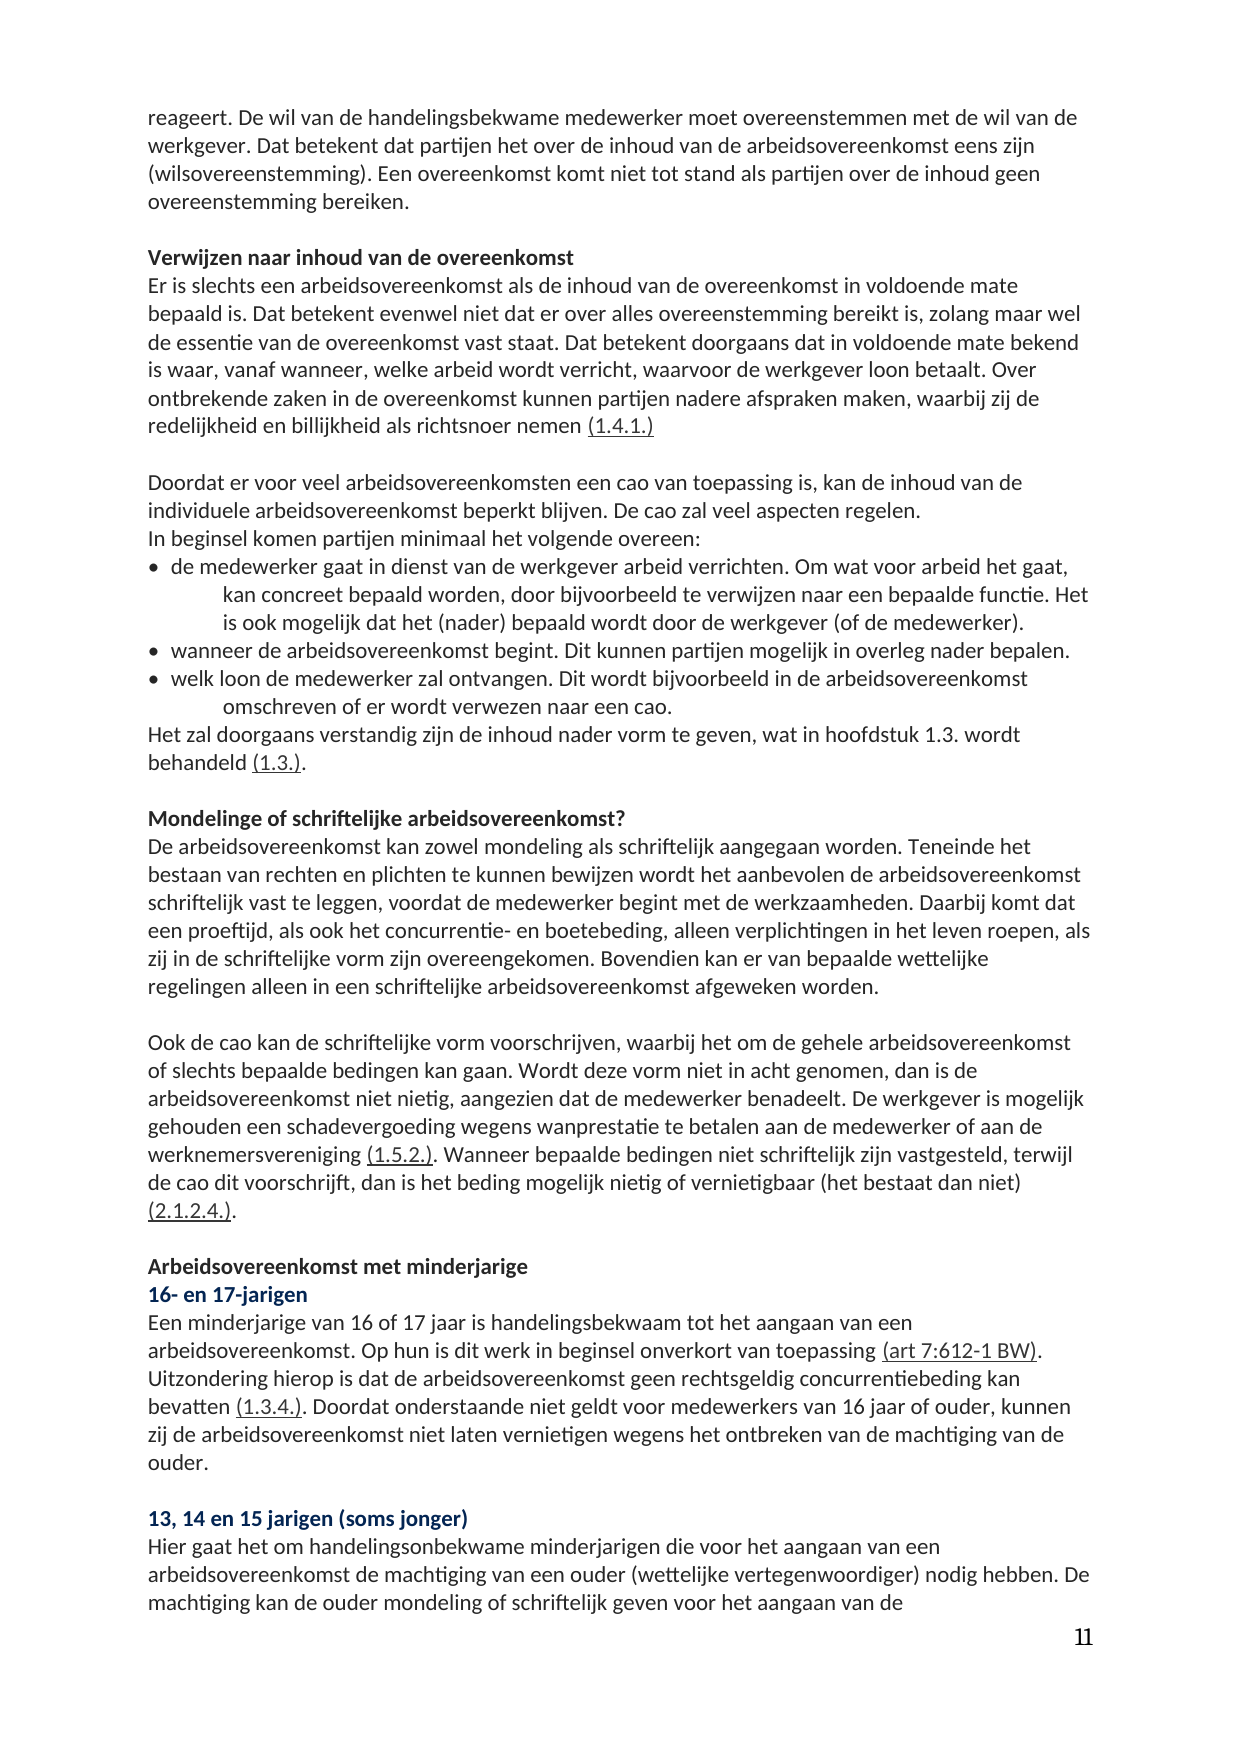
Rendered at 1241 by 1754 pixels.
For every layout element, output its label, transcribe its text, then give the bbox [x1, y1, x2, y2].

text 16- en 17-jarigen [148, 1280, 1093, 1308]
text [148, 103, 1093, 216]
text Verwijzen naar inhoud van de overeenkomst [148, 243, 1093, 272]
text Arbeidsovereenkomst met minderjarige [148, 1252, 1093, 1280]
text Ook de cao kan de schriftelijke vorm voorschrijven, waarbij het om de gehele arbeidsovereenkomst of slechts bepaalde bedingen kan gaan. Wordt deze vorm niet in acht genomen, dan is de arbeidsovereenkomst niet nietig, aangezien dat de medewerker benadeelt. De werkgever is mogelijk gehouden een schadevergoeding wegens wanprestatie te betalen aan de medewerker of aan de werknemersvereniging (1.5.2.). Wanneer bepaalde bedingen niet schriftelijk zijn vastgesteld, terwijl de cao dit voorschrijft, dan is het beding mogelijk nietig of vernietigbaar (het bestaat dan niet) (2.1.2.4.). [148, 1028, 1093, 1224]
text Mondelinge of schriftelijke arbeidsovereenkomst? [148, 804, 1093, 832]
text Het zal doorgaans verstandig zijn de inhoud nader vorm te geven, wat in hoofdstuk 1.3. wordt behandeld (1.3.). [148, 720, 1093, 776]
text Doordat er voor veel arbeidsovereenkomsten een cao van toepassing is, kan de inhoud van de individuele arbeidsovereenkomst beperkt blijven. De cao zal veel aspecten regelen. [148, 468, 1093, 524]
text 13, 14 en 15 jarigen (soms jonger) [148, 1504, 1093, 1532]
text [148, 1532, 1093, 1617]
text Een minderjarige van 16 of 17 jaar is handelingsbekwaam tot het aangaan van een arbeidsovereenkomst. Op hun is dit werk in beginsel onverkort van toepassing (art 7:612-1 BW). Uitzondering hierop is dat de arbeidsovereenkomst geen rechtsgeldig concurrentiebeding kan bevatten (1.3.4.). Doordat onderstaande niet geldt voor medewerkers van 16 jaar of ouder, kunnen zij de arbeidsovereenkomst niet laten vernietigen wegens het ontbreken van de machtiging van de ouder. [148, 1308, 1093, 1476]
list wanneer de arbeidsovereenkomst begint. Dit kunnen partijen mogelijk in overleg nader bepalen. [148, 636, 1093, 664]
list welk loon de medewerker zal ontvangen. Dit wordt bijvoorbeeld in de arbeidsovereenkomst omschreven of er wordt verwezen naar een cao. [148, 664, 1093, 720]
list de medewerker gaat in dienst van de werkgever arbeid verrichten. Om wat voor arbeid het gaat, kan concreet bepaald worden, door bijvoorbeeld te verwijzen naar een bepaalde functie. Het is ook mogelijk dat het (nader) bepaald wordt door de werkgever (of de medewerker). [148, 552, 1093, 636]
text De arbeidsovereenkomst kan zowel mondeling als schriftelijk aangegaan worden. Teneinde het bestaan van rechten en plichten te kunnen bewijzen wordt het aanbevolen de arbeidsovereenkomst schriftelijk vast te leggen, voordat de medewerker begint met de werkzaamheden. Daarbij komt dat een proeftijd, als ook het concurrentie- en boetebeding, alleen verplichtingen in het leven roepen, als zij in de schriftelijke vorm zijn overeengekomen. Bovendien kan er van bepaalde wettelijke regelingen alleen in een schriftelijke arbeidsovereenkomst afgeweken worden. [148, 832, 1093, 1000]
text In beginsel komen partijen minimaal het volgende overeen: [148, 524, 1093, 552]
text Er is slechts een arbeidsovereenkomst als de inhoud van de overeenkomst in voldoende mate bepaald is. Dat betekent evenwel niet dat er over alles overeenstemming bereikt is, zolang maar wel de essentie van de overeenkomst vast staat. Dat betekent doorgaans dat in voldoende mate bekend is waar, vanaf wanneer, welke arbeid wordt verricht, waarvoor de werkgever loon betaalt. Over ontbrekende zaken in de overeenkomst kunnen partijen nadere afspraken maken, waarbij zij de redelijkheid en billijkheid als richtsnoer nemen (1.4.1.) [148, 272, 1093, 440]
